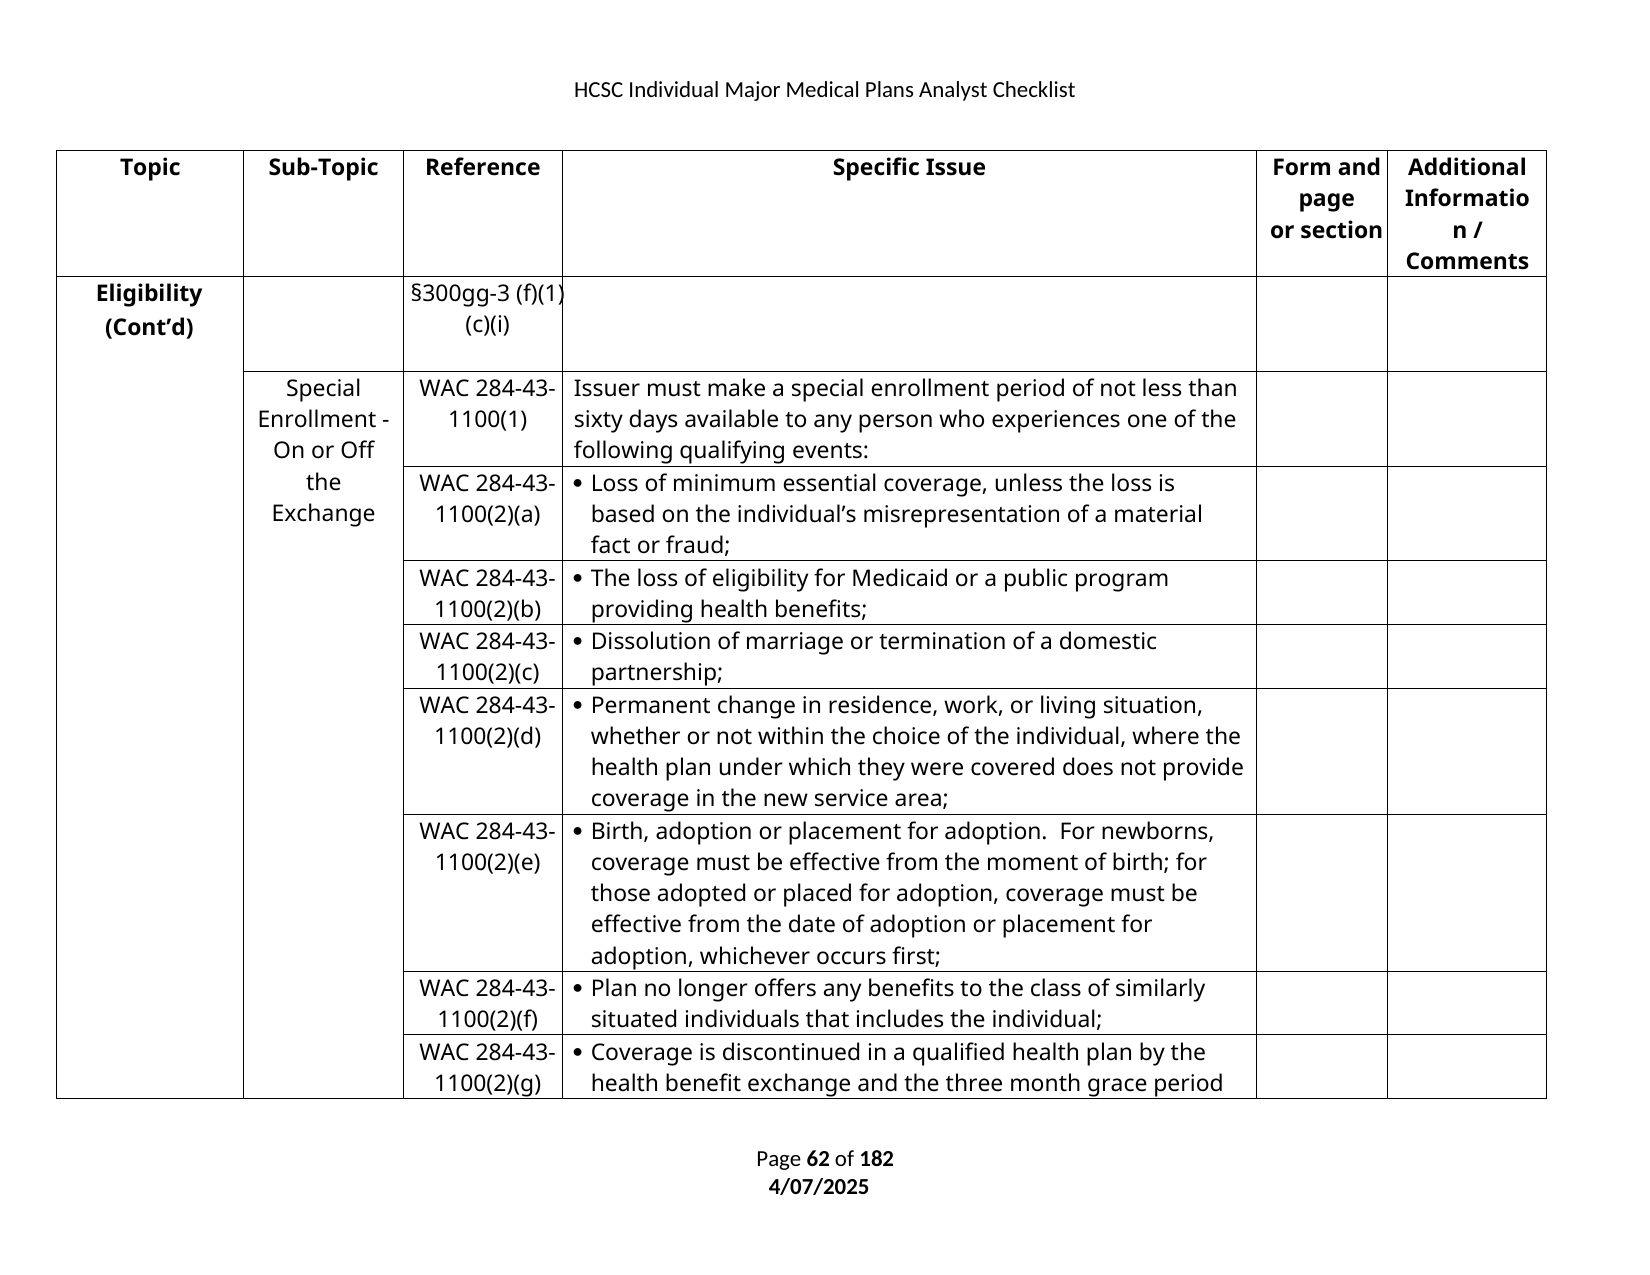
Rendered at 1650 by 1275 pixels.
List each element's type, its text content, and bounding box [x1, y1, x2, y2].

table_cell [1257, 1035, 1387, 1098]
table_cell [1257, 372, 1387, 466]
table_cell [563, 1035, 1256, 1098]
table_cell Loss of minimum essential coverage, unless the loss is based on the individual’s misrepresentation of a material fact or fraud; [563, 467, 1256, 560]
table_cell [1388, 561, 1546, 624]
table_cell WAC 284-43-1100(2)(e) [404, 815, 562, 971]
table_cell [1257, 277, 1387, 371]
table_header Reference [404, 151, 562, 276]
table_cell [1388, 1035, 1546, 1098]
table_header Specific Issue [563, 151, 1256, 276]
table_cell Dissolution of marriage or termination of a domestic partnership; [563, 625, 1256, 687]
table_header Sub-Topic [244, 151, 403, 276]
table_cell Issuer must make a special enrollment period of not less than sixty days available to any person who experiences one of the following qualifying events: [563, 372, 1256, 466]
table_cell [1257, 467, 1387, 560]
table_cell WAC 284-43-1100(2)(d) [404, 689, 562, 813]
table_cell WAC 284-43-1100(2)(a) [404, 467, 562, 560]
table_cell [1388, 625, 1546, 687]
table_cell [1388, 277, 1546, 371]
table_cell [1388, 467, 1546, 560]
table_cell Permanent change in residence, work, or living situation, whether or not within the choice of the individual, where the health plan under which they were covered does not provide coverage in the new service area; [563, 689, 1256, 813]
table_cell 42 U.S.C. §300gg-3 (f)(1)(c)(i) [404, 277, 562, 371]
table_cell [1388, 689, 1546, 813]
table_header Form and page or section [1257, 151, 1387, 276]
table_cell [1388, 372, 1546, 466]
table_cell [1257, 625, 1387, 687]
table_cell WAC 284-43-1100(2)(g) [404, 1035, 562, 1098]
table_cell Special Enrollment - On or Off the Exchange Special Enrollment – on or off the Exchange (Cont’d) [244, 372, 403, 1098]
table_cell [1257, 561, 1387, 624]
table_cell WAC 284-43-1100(2)(c) [404, 625, 562, 687]
table_cell The loss of eligibility for Medicaid or a public program providing health benefits; [563, 561, 1256, 624]
table_cell [1257, 972, 1387, 1034]
table_cell [1388, 815, 1546, 971]
table_cell WAC 284-43-1100(2)(b) [404, 561, 562, 624]
table_cell [1388, 972, 1546, 1034]
table_cell [1257, 689, 1387, 813]
table_cell [1257, 815, 1387, 971]
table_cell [563, 277, 1256, 371]
table_cell Birth, adoption or placement for adoption. For newborns, coverage must be effective from the moment of birth; for those adopted or placed for adoption, coverage must be effective from the date of adoption or placement for adoption, whichever occurs first; [563, 815, 1256, 971]
table_cell WAC 284-43-1100(1) [404, 372, 562, 466]
table_header Topic [57, 151, 243, 276]
table_cell Plan no longer offers any benefits to the class of similarly situated individuals that includes the individual; [563, 972, 1256, 1034]
table_cell WAC 284-43-1100(2)(f) [404, 972, 562, 1034]
table_header Additional Information / Comments [1388, 151, 1546, 276]
